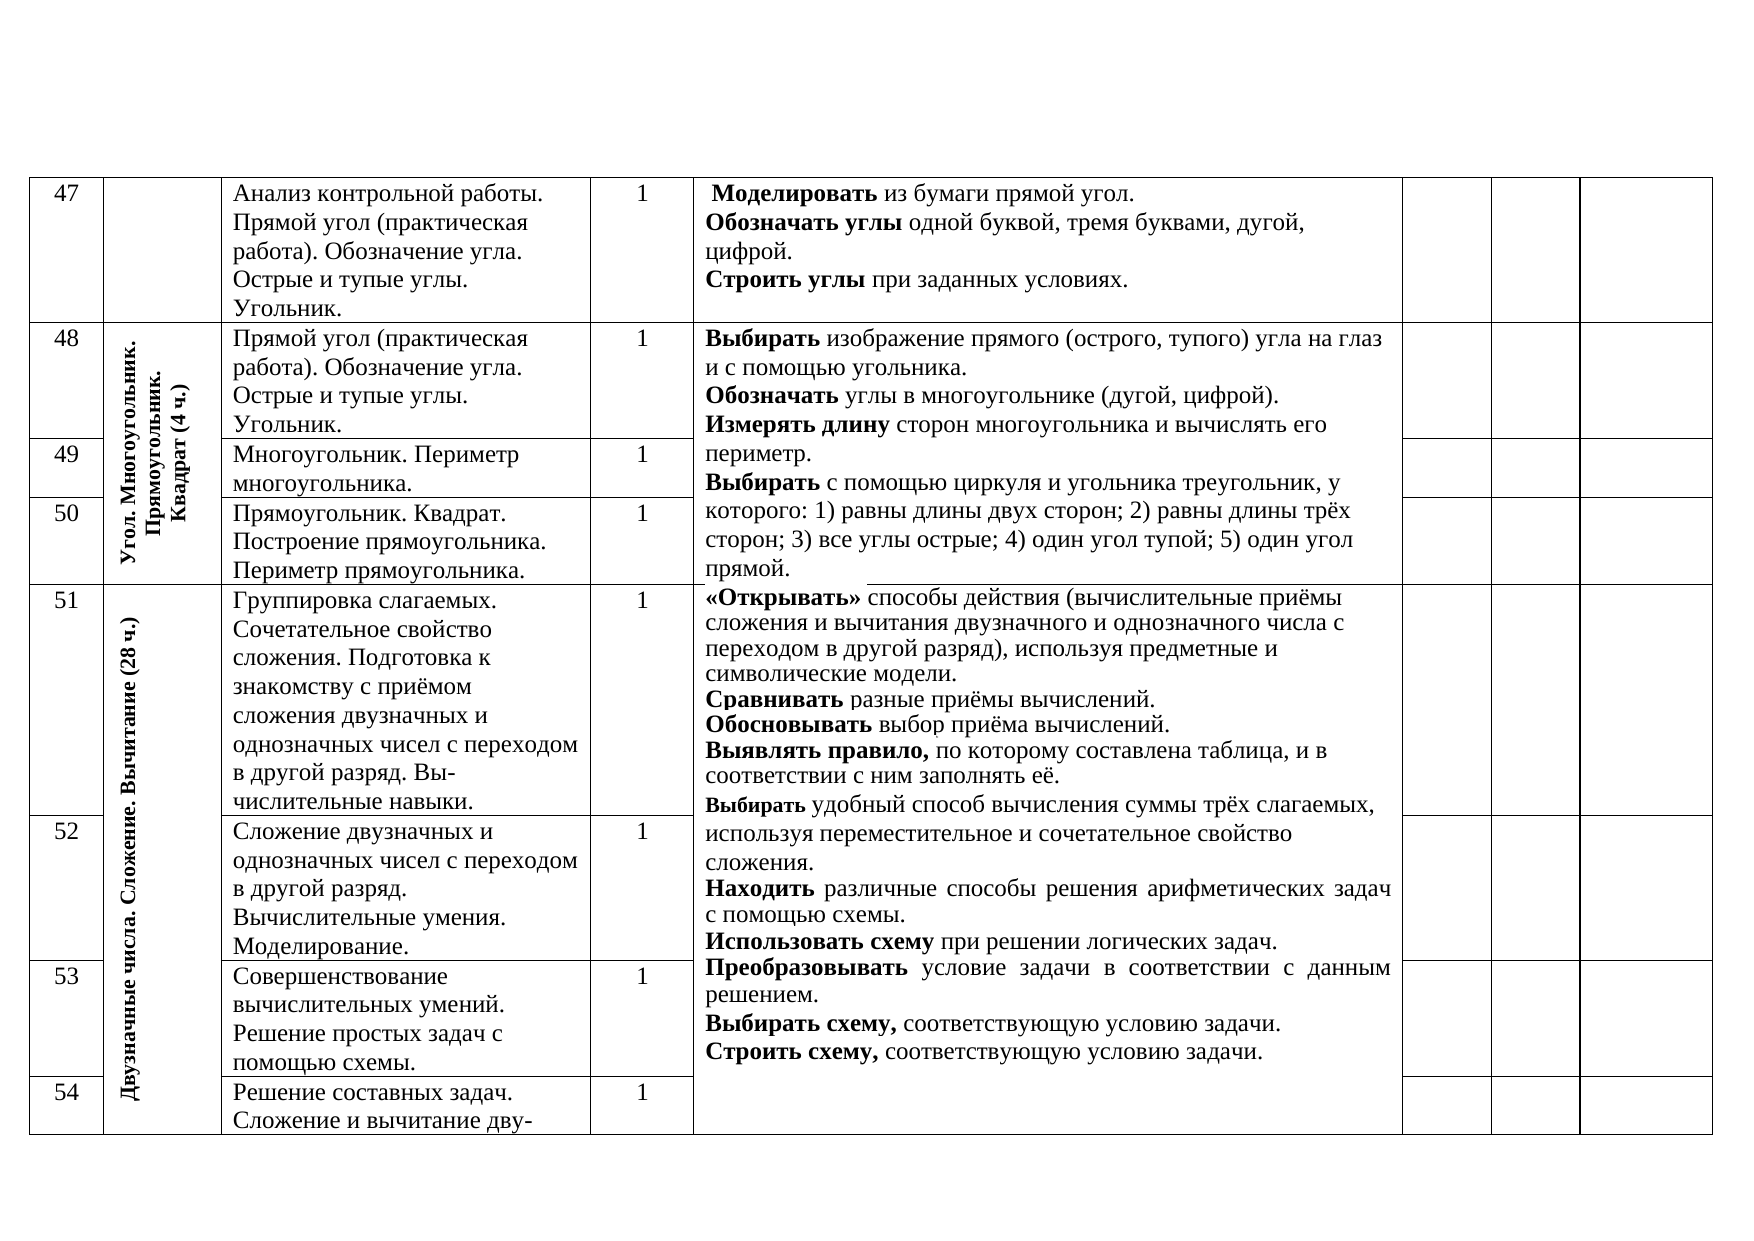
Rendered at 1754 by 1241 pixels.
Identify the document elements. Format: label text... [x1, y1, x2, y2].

table_cell 1 [591, 961, 693, 1076]
table_cell Выбирать изображение прямого (острого, тупого) угла на глаз и с помощью угольника. Обозначать углы в многоугольнике (дугой, цифрой). Измерять длину сторон многоугольника и вычислять его периметр. Выбирать с помощью циркуля и угольника треугольник, у которого: 1) равны длины двух сторон; 2) равны длины трёх сторон; 3) все углы острые; 4) один угол тупой; 5) один угол прямой. [694, 323, 1402, 584]
table_cell [1581, 1077, 1712, 1134]
table_cell [1581, 585, 1712, 815]
table_cell 1 [591, 816, 693, 960]
table_cell [1492, 498, 1579, 584]
table_cell [1581, 498, 1712, 584]
table_cell 53 [30, 961, 103, 1076]
table_cell [1492, 816, 1579, 960]
table_cell [1492, 1077, 1579, 1134]
table_cell [1403, 1077, 1491, 1134]
table_cell [1492, 961, 1579, 1076]
table_cell «Открывать» способы действия (вычислительные приёмы сложения и вычитания двузначного и однозначного числа с переходом в другой разряд), используя предметные и символические модели. Сравнивать разные приёмы вычислений. Обосновывать выбор приёма вычислений. Выявлять правило, по которому составлена таблица, и в соответствии с ним заполнять её. Выбирать удобный способ вычисления суммы трёх слагаемых, используя переместительное и сочетательное свойство сложения. Находить различные способы решения арифметических задач с помощью схемы. Использовать схему при решении логических задач. Преобразовывать условие задачи в соответствии с данным решением. Выбирать схему, соответствующую условию задачи. Строить схему, соответствующую условию задачи. [694, 585, 1402, 1134]
table_cell Группировка слагаемых. Сочетательное свойство сложения. Подготовка к знакомству с приёмом сложения двузначных и однозначных чисел с переходом в другой разряд. Вычислительные навыки. [222, 585, 590, 815]
table_cell Совершенствование вычислительных умений. Решение простых задач с помощью схемы. [222, 961, 590, 1076]
table_cell 1 [591, 585, 693, 815]
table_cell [222, 1077, 590, 1134]
table_cell 52 [30, 816, 103, 960]
table_cell [1403, 816, 1491, 960]
table_cell [1492, 178, 1579, 322]
table_cell [1403, 323, 1491, 438]
table_cell [1581, 323, 1712, 438]
table_cell [1581, 961, 1712, 1076]
table_cell [1581, 816, 1712, 960]
table_cell Моделировать из бумаги прямой угол. Обозначать углы одной буквой, тремя буквами, дугой, цифрой. Строить углы при заданных условиях. [694, 178, 1402, 322]
table_cell 1 [591, 1077, 693, 1134]
table_cell 47 [30, 178, 103, 322]
table_cell [1492, 439, 1579, 497]
table_cell [1492, 585, 1579, 815]
table_cell 50 [30, 498, 103, 584]
table_cell [1403, 961, 1491, 1076]
table_cell [1403, 439, 1491, 497]
table_cell Прямой угол (практическая работа). Обозначение угла. Острые и тупые углы. Угольник. [222, 323, 590, 438]
table_cell [1403, 498, 1491, 584]
table_cell [1403, 585, 1491, 815]
table_cell [1403, 178, 1491, 322]
table_cell [1492, 323, 1579, 438]
table_cell 54 [30, 1077, 103, 1134]
table_cell 1 [591, 439, 693, 497]
table_cell [104, 178, 221, 322]
table_cell Прямоугольник. Квадрат. Построение прямоугольника. Периметр прямоугольника. [222, 498, 590, 584]
table_cell 48 [30, 323, 103, 438]
table_cell Сложение двузначных и однозначных чисел с переходом в другой разряд. Вычислительные умения. Моделирование. [222, 816, 590, 960]
table_cell Анализ контрольной работы. Прямой угол (практическая работа). Обозначение угла. Острые и тупые углы. Угольник. [222, 178, 590, 322]
table_cell 1 [591, 178, 693, 322]
table_cell 49 [30, 439, 103, 497]
table_cell 51 [30, 585, 103, 815]
table_cell 1 [591, 323, 693, 438]
table_cell [1581, 178, 1712, 322]
table_cell 1 [591, 498, 693, 584]
table_cell Угол. Многоугольник. Прямоугольник. Квадрат (4 ч.) [104, 323, 221, 584]
table_cell [1581, 439, 1712, 497]
table_cell Двузначные числа. Сложение. Вычитание (28 ч.) [104, 585, 221, 1134]
table_cell Многоугольник. Периметр многоугольника. [222, 439, 590, 497]
